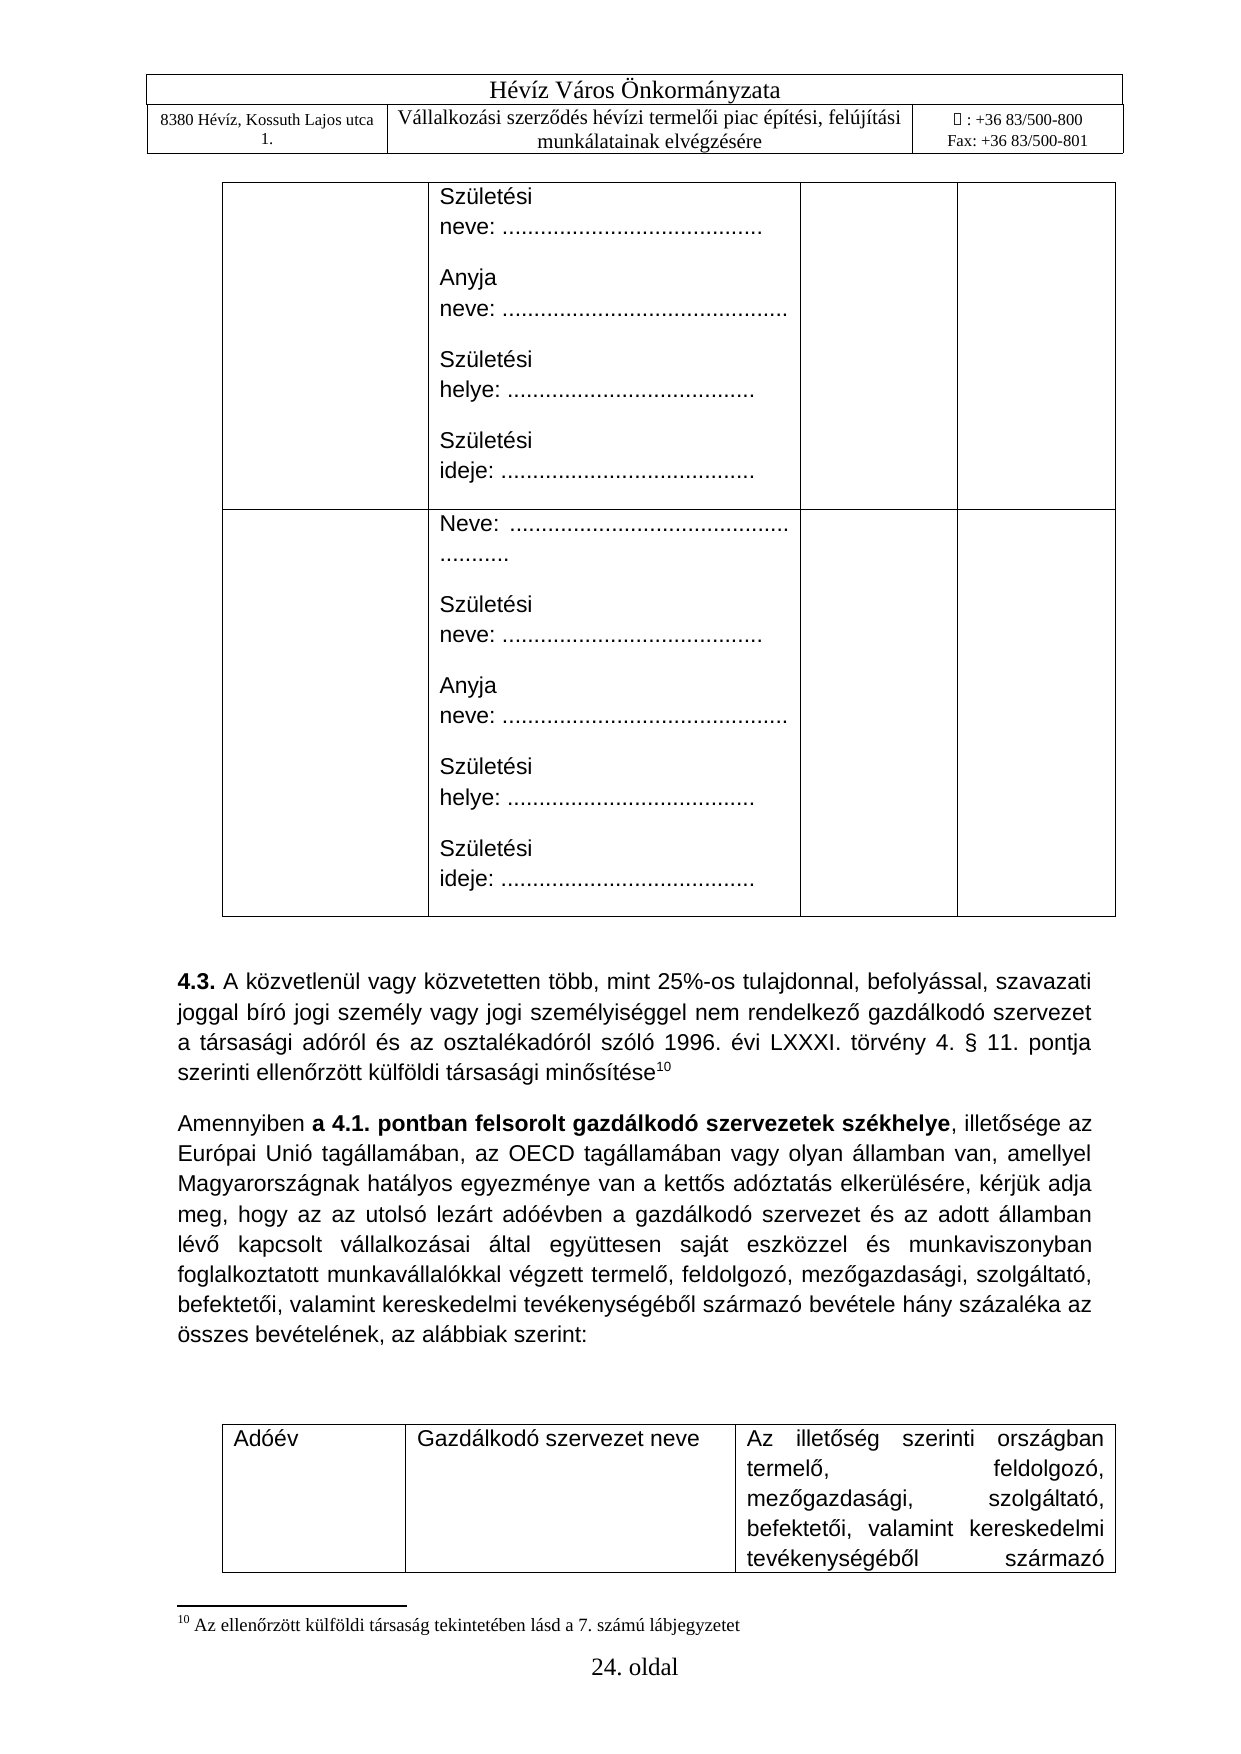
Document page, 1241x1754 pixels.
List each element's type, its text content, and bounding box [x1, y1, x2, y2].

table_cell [429, 183, 800, 508]
text 4.3. A közvetlenül vagy közvetetten több, mint 25%-os tulajdonnal, befolyással, szavazati joggal bíró jogi személy vagy jogi személyiséggel nem rendelkező gazdálkodó szervezet a társasági adóról és az osztalékadóról szóló 1996. évi LXXXI. törvény 4. § 11. pontja szerinti ellenőrzött külföldi társasági minősítése [177, 968, 1092, 1085]
table_cell [801, 183, 957, 508]
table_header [406, 1425, 735, 1572]
table_cell [223, 183, 428, 508]
table_header Adóév [223, 1425, 405, 1572]
table_cell [223, 510, 428, 916]
text Amennyiben a 4.1. pontban felsorolt gazdálkodó szervezetek székhelye, illetősége az Európai Unió tagállamában, az OECD tagállamában vagy olyan államban van, amellyel Magyarországnak hatályos egyezménye van a kettős adóztatás elkerülésére, kérjük adja meg, hogy az az utolsó lezárt adóévben a gazdálkodó szervezet és az adott államban lévő kapcsolt vállalkozásai által együttesen saját eszközzel és munkaviszonyban foglalkoztatott munkavállalókkal végzett termelő, feldolgozó, mezőgazdasági, szolgáltató, befektetői, valamint kereskedelmi tevékenységéből származó bevétele hány százaléka az összes bevételének, az alábbiak szerint: [177, 1110, 1092, 1348]
table_cell [958, 510, 1115, 916]
table_cell [958, 183, 1115, 508]
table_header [736, 1425, 1115, 1572]
table_cell [801, 510, 957, 916]
